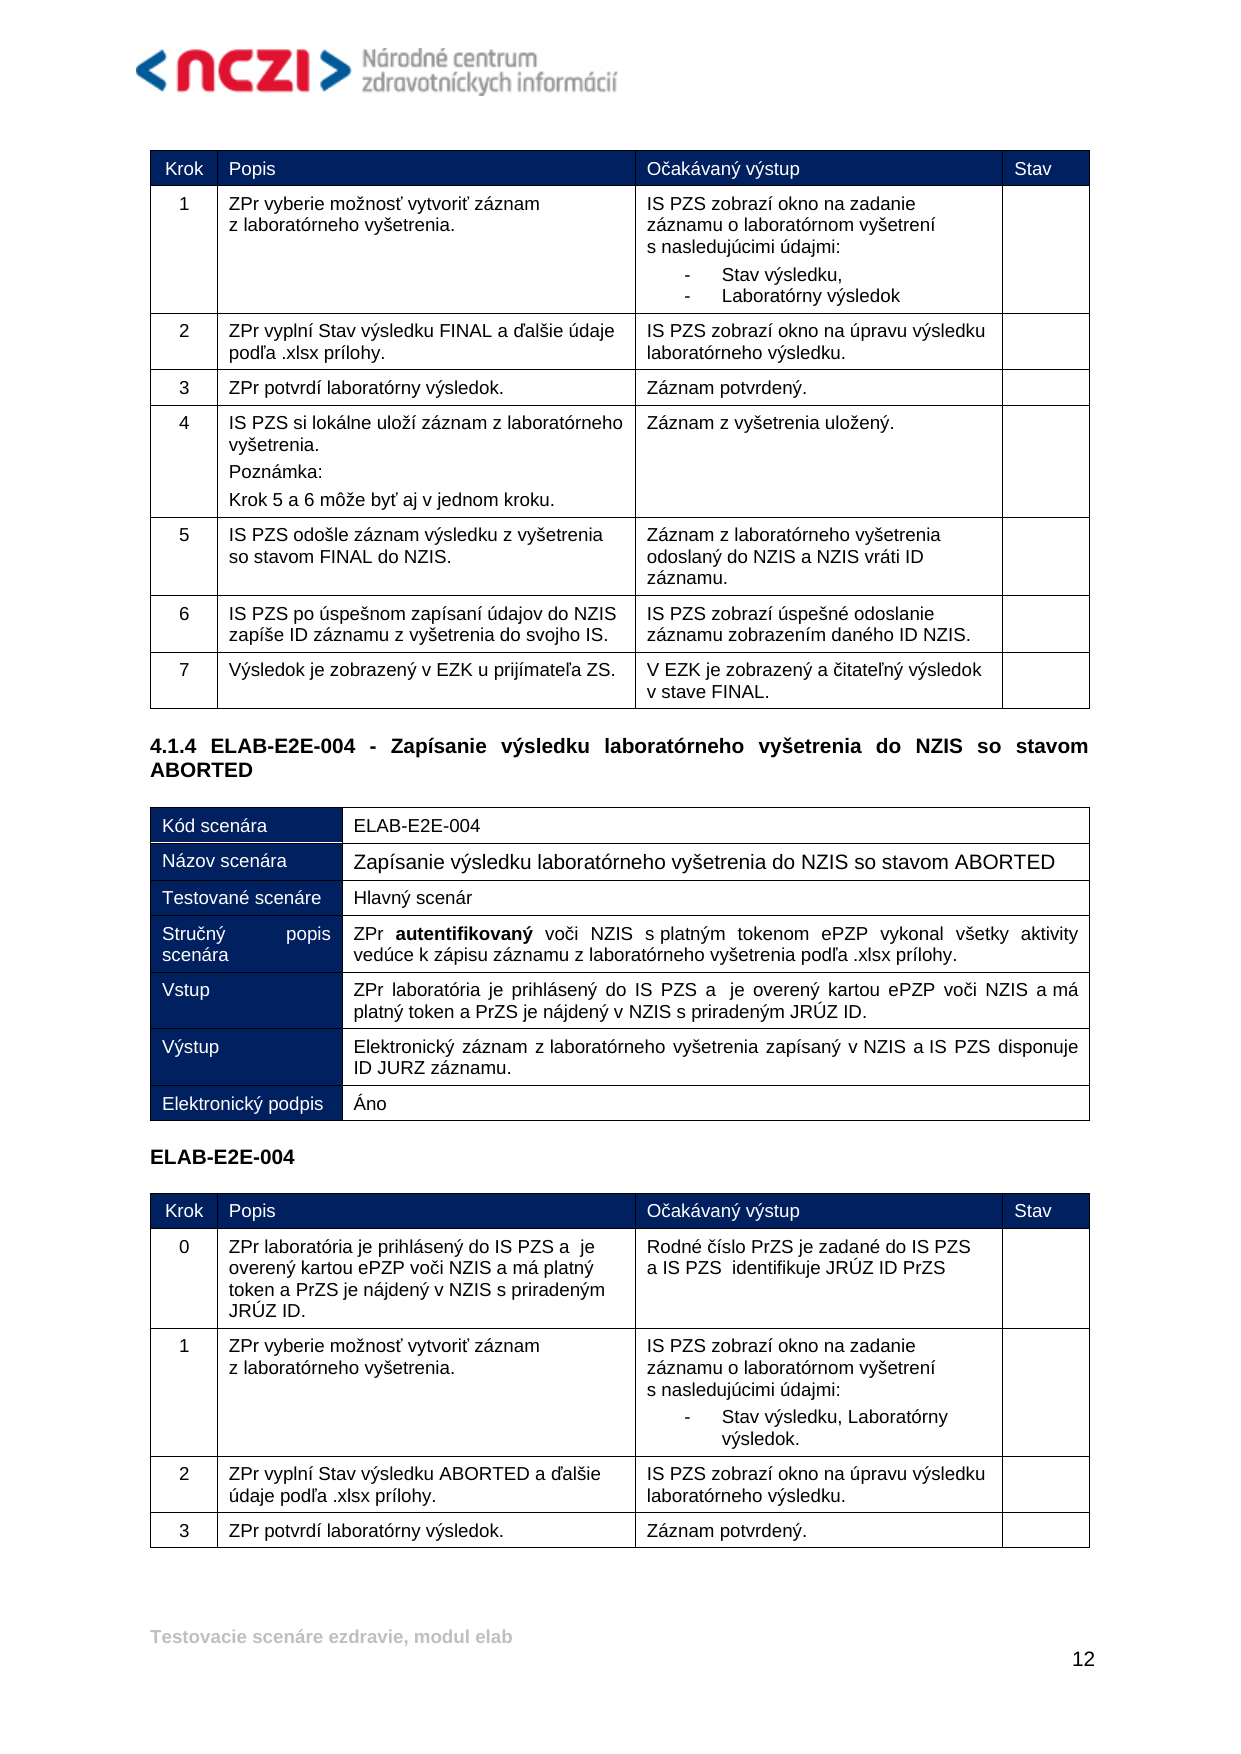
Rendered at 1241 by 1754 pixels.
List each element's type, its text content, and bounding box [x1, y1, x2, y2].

table_cell Elektronický podpis [151, 1086, 342, 1120]
table_cell Áno [343, 1086, 1089, 1120]
table_cell IS PZS zobrazí okno na zadanie záznamu o laboratórnom vyšetrení s nasledujúcimi údajmi: Stav výsledku, Laboratórny výsledok [636, 186, 1002, 313]
table_cell [1003, 1329, 1089, 1456]
table_cell IS PZS zobrazí okno na zadanie záznamu o laboratórnom vyšetrení s nasledujúcimi údajmi: Stav výsledku, Laboratórny výsledok. [636, 1329, 1002, 1456]
table_cell Výsledok je zobrazený v EZK u prijímateľa ZS. [218, 653, 635, 708]
table_cell IS PZS zobrazí okno na úpravu výsledku laboratórneho výsledku. [636, 1457, 1002, 1512]
table_cell [1003, 1229, 1089, 1328]
table_cell ZPr autentifikovaný voči NZIS s platným tokenom ePZP vykonal všetky aktivity vedúce k zápisu záznamu z laboratórneho vyšetrenia podľa .xlsx prílohy. [343, 916, 1089, 972]
table_cell 2 [151, 314, 217, 369]
table_cell Vstup [151, 973, 342, 1028]
table_cell Testované scenáre [151, 881, 342, 915]
table_cell 1 [151, 186, 217, 313]
table_cell [1003, 653, 1089, 708]
table_cell [1003, 518, 1089, 595]
table_cell Hlavný scenár [343, 881, 1089, 915]
table_header Očakávaný výstup [636, 1194, 1002, 1228]
table_cell ZPr laboratória je prihlásený do IS PZS a je overený kartou ePZP voči NZIS a má platný token a PrZS je nájdený v NZIS s priradeným JRÚZ ID. [218, 1229, 635, 1328]
table_header Popis [218, 1194, 635, 1228]
table_header Kód scenára [151, 808, 342, 842]
table_cell IS PZS zobrazí okno na úpravu výsledku laboratórneho výsledku. [636, 314, 1002, 369]
table_cell ZPr vyplní Stav výsledku ABORTED a ďalšie údaje podľa .xlsx prílohy. [218, 1457, 635, 1512]
table_cell Stručný popis scenára [151, 916, 342, 972]
table_cell 5 [151, 518, 217, 595]
table_cell Záznam z laboratórneho vyšetrenia odoslaný do NZIS a NZIS vráti ID záznamu. [636, 518, 1002, 595]
table_header Stav [1003, 151, 1089, 185]
table_cell 7 [151, 653, 217, 708]
table_cell Rodné číslo PrZS je zadané do IS PZS a IS PZS identifikuje JRÚZ ID PrZS [636, 1229, 1002, 1328]
table_cell ZPr potvrdí laboratórny výsledok. [218, 1513, 635, 1547]
table_header Stav [1003, 1194, 1089, 1228]
table_cell 4 [151, 406, 217, 517]
table_cell IS PZS odošle záznam výsledku z vyšetrenia so stavom FINAL do NZIS. [218, 518, 635, 595]
picture [136, 48, 618, 96]
table_header ELAB-E2E-004 [343, 808, 1089, 842]
table_cell Názov scenára [151, 844, 342, 880]
text ELAB-E2E-004 [150, 1145, 1090, 1169]
table_cell [1003, 370, 1089, 404]
table_cell [1003, 596, 1089, 652]
table_cell [1003, 186, 1089, 313]
table_cell 0 [151, 1229, 217, 1328]
table_cell ZPr vyberie možnosť vytvoriť záznam z laboratórneho vyšetrenia. [218, 1329, 635, 1456]
table_header Popis [218, 151, 635, 185]
table_cell Elektronický záznam z laboratórneho vyšetrenia zapísaný v NZIS a IS PZS disponuje ID JURZ záznamu. [343, 1029, 1089, 1085]
table_cell [1003, 1513, 1089, 1547]
table_cell [1003, 406, 1089, 517]
subtitle 4.1.4 ELAB-E2E-004 - Zapísanie výsledku laboratórneho vyšetrenia do NZIS so stavom ABORTED [150, 734, 1090, 782]
table_cell ZPr potvrdí laboratórny výsledok. [218, 370, 635, 404]
table_cell Výstup [151, 1029, 342, 1085]
table_cell [1003, 314, 1089, 369]
table_header Očakávaný výstup [636, 151, 1002, 185]
table_cell ZPr vyplní Stav výsledku FINAL a ďalšie údaje podľa .xlsx prílohy. [218, 314, 635, 369]
table_cell Zapísanie výsledku laboratórneho vyšetrenia do NZIS so stavom ABORTED [343, 844, 1089, 880]
table_header Krok [151, 151, 217, 185]
table_cell ZPr laboratória je prihlásený do IS PZS a je overený kartou ePZP voči NZIS a má platný token a PrZS je nájdený v NZIS s priradeným JRÚZ ID. [343, 973, 1089, 1028]
table_cell 1 [151, 1329, 217, 1456]
table_cell V EZK je zobrazený a čitateľný výsledok v stave FINAL. [636, 653, 1002, 708]
table_cell 3 [151, 1513, 217, 1547]
table_cell Záznam z vyšetrenia uložený. [636, 406, 1002, 517]
table_cell ZPr vyberie možnosť vytvoriť záznam z laboratórneho vyšetrenia. [218, 186, 635, 313]
table_cell 3 [151, 370, 217, 404]
table_cell IS PZS zobrazí úspešné odoslanie záznamu zobrazením daného ID NZIS. [636, 596, 1002, 652]
table_cell 6 [151, 596, 217, 652]
table_cell [1003, 1457, 1089, 1512]
table_header Krok [151, 1194, 217, 1228]
table_cell Záznam potvrdený. [636, 370, 1002, 404]
table_cell Záznam potvrdený. [636, 1513, 1002, 1547]
table_cell IS PZS po úspešnom zapísaní údajov do NZIS zapíše ID záznamu z vyšetrenia do svojho IS. [218, 596, 635, 652]
table_cell IS PZS si lokálne uloží záznam z laboratórneho vyšetrenia. Poznámka: Krok 5 a 6 môže byť aj v jednom kroku. [218, 406, 635, 517]
table_cell 2 [151, 1457, 217, 1512]
